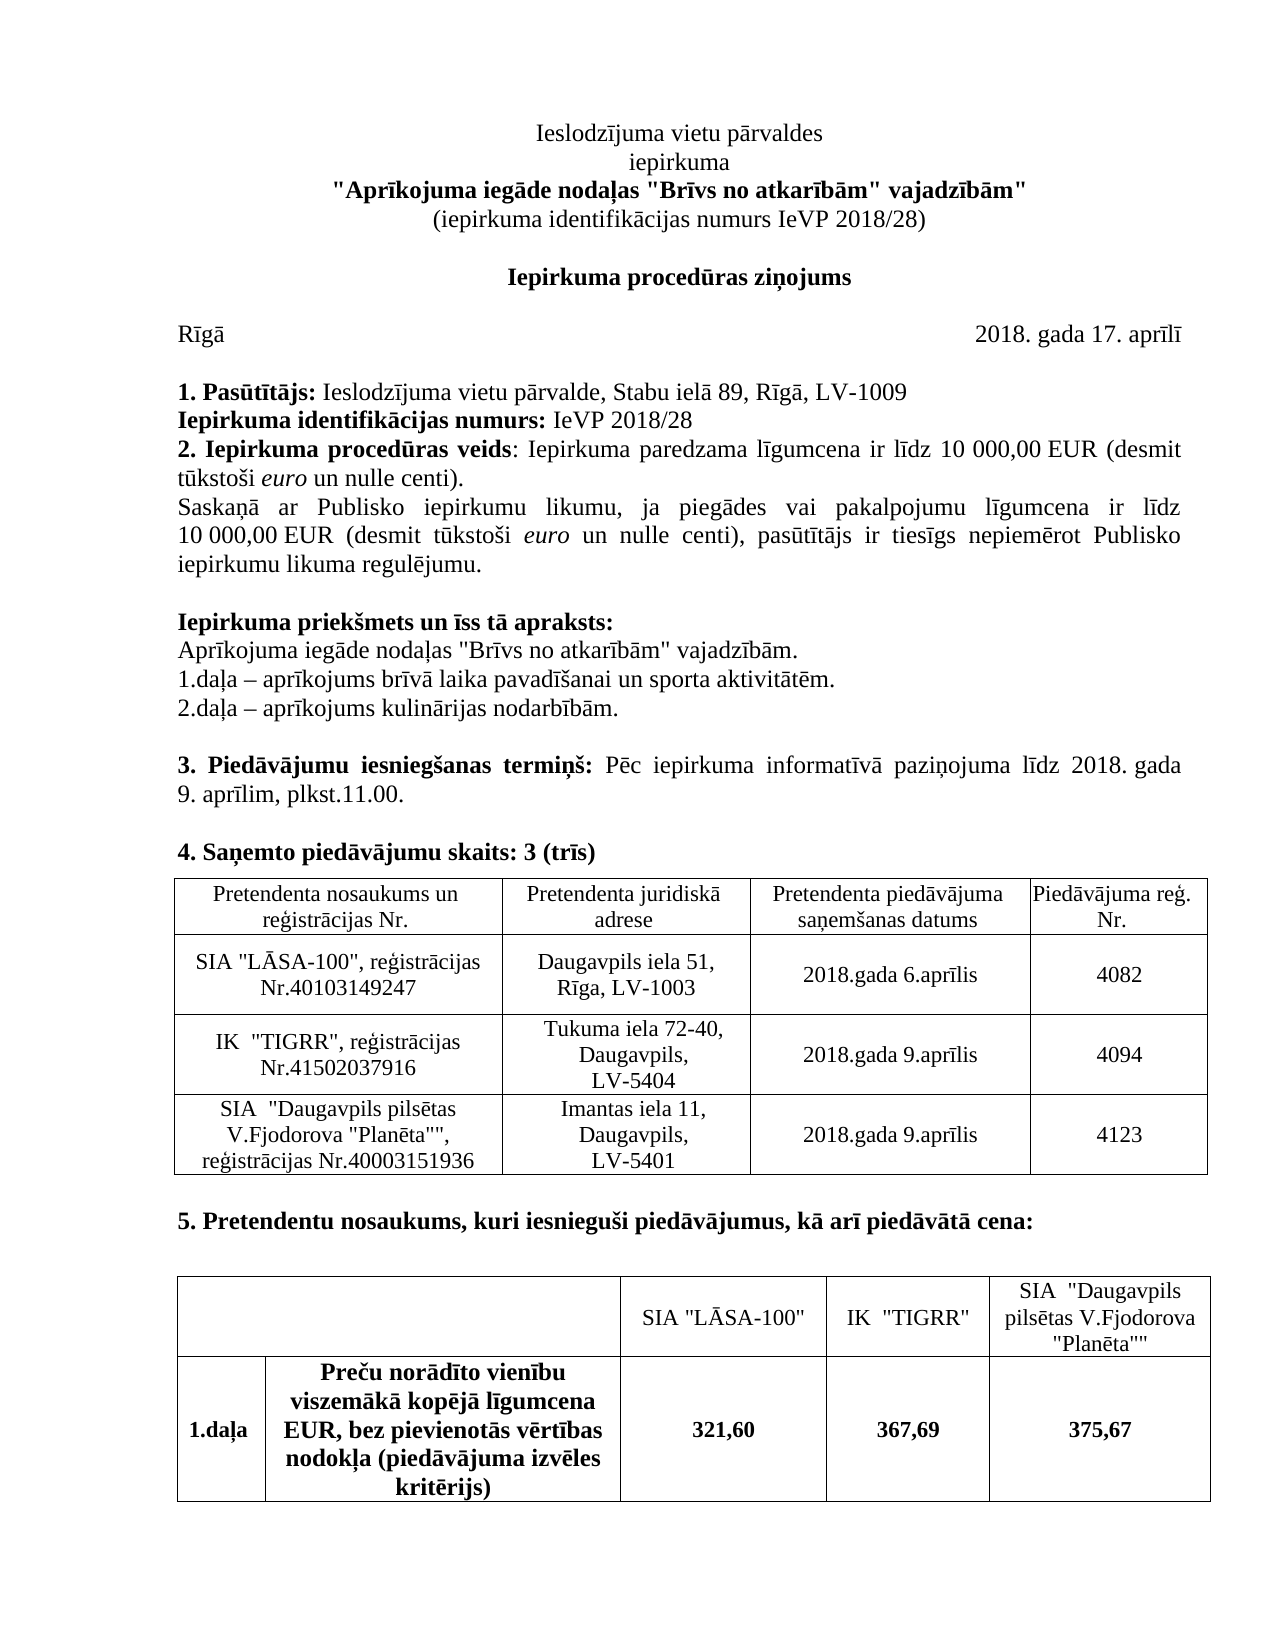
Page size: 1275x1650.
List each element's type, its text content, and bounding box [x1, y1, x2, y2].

text Iepirkuma priekšmets un īss tā apraksts: [177, 607, 1181, 636]
table_header SIA "Daugavpils pilsētas V.Fjodorova "Planēta"" [990, 1277, 1210, 1356]
text 2. Iepirkuma procedūras veids: Iepirkuma paredzama līgumcena ir līdz 10 000,00 EUR (desmit tūkstoši euro un nulle centi). [177, 434, 1181, 492]
text 2.daļa – aprīkojums kulinārijas nodarbībām. [177, 693, 1181, 722]
table_cell 375,67 [990, 1357, 1210, 1501]
text Ieslodzījuma vietu pārvaldes [177, 118, 1181, 147]
table_header SIA "LĀSA-100" [621, 1277, 826, 1356]
text Aprīkojuma iegāde nodaļas "Brīvs no atkarībām" vajadzībām. [177, 636, 1186, 664]
text Saskaņā ar Publisko iepirkumu likumu, ja piegādes vai pakalpojumu līgumcena ir līdz 10 000,00 EUR (desmit tūkstoši euro un nulle centi), pasūtītājs ir tiesīgs nepiemērot Publisko iepirkumu likuma regulējumu. [177, 492, 1181, 578]
table_cell 2018.gada 9.aprīlis [751, 1095, 1030, 1174]
subtitle "Aprīkojuma iegāde nodaļas "Brīvs no atkarībām" vajadzībām" [177, 176, 1181, 204]
text Iepirkuma identifikācijas numurs: IeVP 2018/28 [177, 406, 1181, 434]
text 1.daļa – aprīkojums brīvā laika pavadīšanai un sporta aktivitātēm. [177, 664, 1186, 693]
table_header Piedāvājuma reģ. Nr. [1031, 879, 1207, 934]
table_cell Tukuma iela 72-40, Daugavpils, LV-5404 [503, 1015, 750, 1094]
table_cell SIA "LĀSA-100", reģistrācijas Nr.40103149247 [175, 935, 502, 1014]
table_cell 4123 [1031, 1095, 1207, 1174]
table_cell SIA "Daugavpils pilsētas V.Fjodorova "Planēta"", reģistrācijas Nr.40003151936 [175, 1095, 502, 1174]
subtitle iepirkuma [177, 147, 1181, 176]
table_cell Imantas iela 11, Daugavpils, LV-5401 [503, 1095, 750, 1174]
table_cell 4082 [1031, 935, 1207, 1014]
text Iepirkuma procedūras ziņojums [177, 262, 1181, 291]
table_cell IK "TIGRR", reģistrācijas Nr.41502037916 [175, 1015, 502, 1094]
table_header Pretendenta piedāvājuma saņemšanas datums [751, 879, 1030, 934]
table_cell 1.daļa [178, 1357, 265, 1501]
table_cell 321,60 [621, 1357, 826, 1501]
text 5. Pretendentu nosaukums, kuri iesnieguši piedāvājumus, kā arī piedāvātā cena: [177, 1206, 1181, 1235]
text 1. Pasūtītājs: Ieslodzījuma vietu pārvalde, Stabu ielā 89, Rīgā, LV-1009 [177, 377, 1181, 406]
table_cell 2018.gada 9.aprīlis [751, 1015, 1030, 1094]
table_header [178, 1277, 620, 1356]
table_header Pretendenta nosaukums un reģistrācijas Nr. [175, 879, 502, 934]
table_cell 4094 [1031, 1015, 1207, 1094]
title Rīgā 2018. gada 17. aprīlī [177, 319, 1181, 348]
table_cell 367,69 [827, 1357, 989, 1501]
text (iepirkuma identifikācijas numurs IeVP 2018/28) [177, 204, 1181, 233]
table_cell Preču norādīto vienību viszemākā kopējā līgumcena EUR, bez pievienotās vērtības nodokļa (piedāvājuma izvēles kritērijs) [266, 1357, 620, 1501]
table_header IK "TIGRR" [827, 1277, 989, 1356]
table_cell Daugavpils iela 51, Rīga, LV-1003 [503, 935, 750, 1014]
table_header Pretendenta juridiskā adrese [503, 879, 750, 934]
table_cell 2018.gada 6.aprīlis [751, 935, 1030, 1014]
text 4. Saņemto piedāvājumu skaits: 3 (trīs) [177, 837, 1181, 866]
text 3. Piedāvājumu iesniegšanas termiņš: Pēc iepirkuma informatīvā paziņojuma līdz 2018. gada 9. aprīlim, plkst.11.00. [177, 751, 1181, 808]
